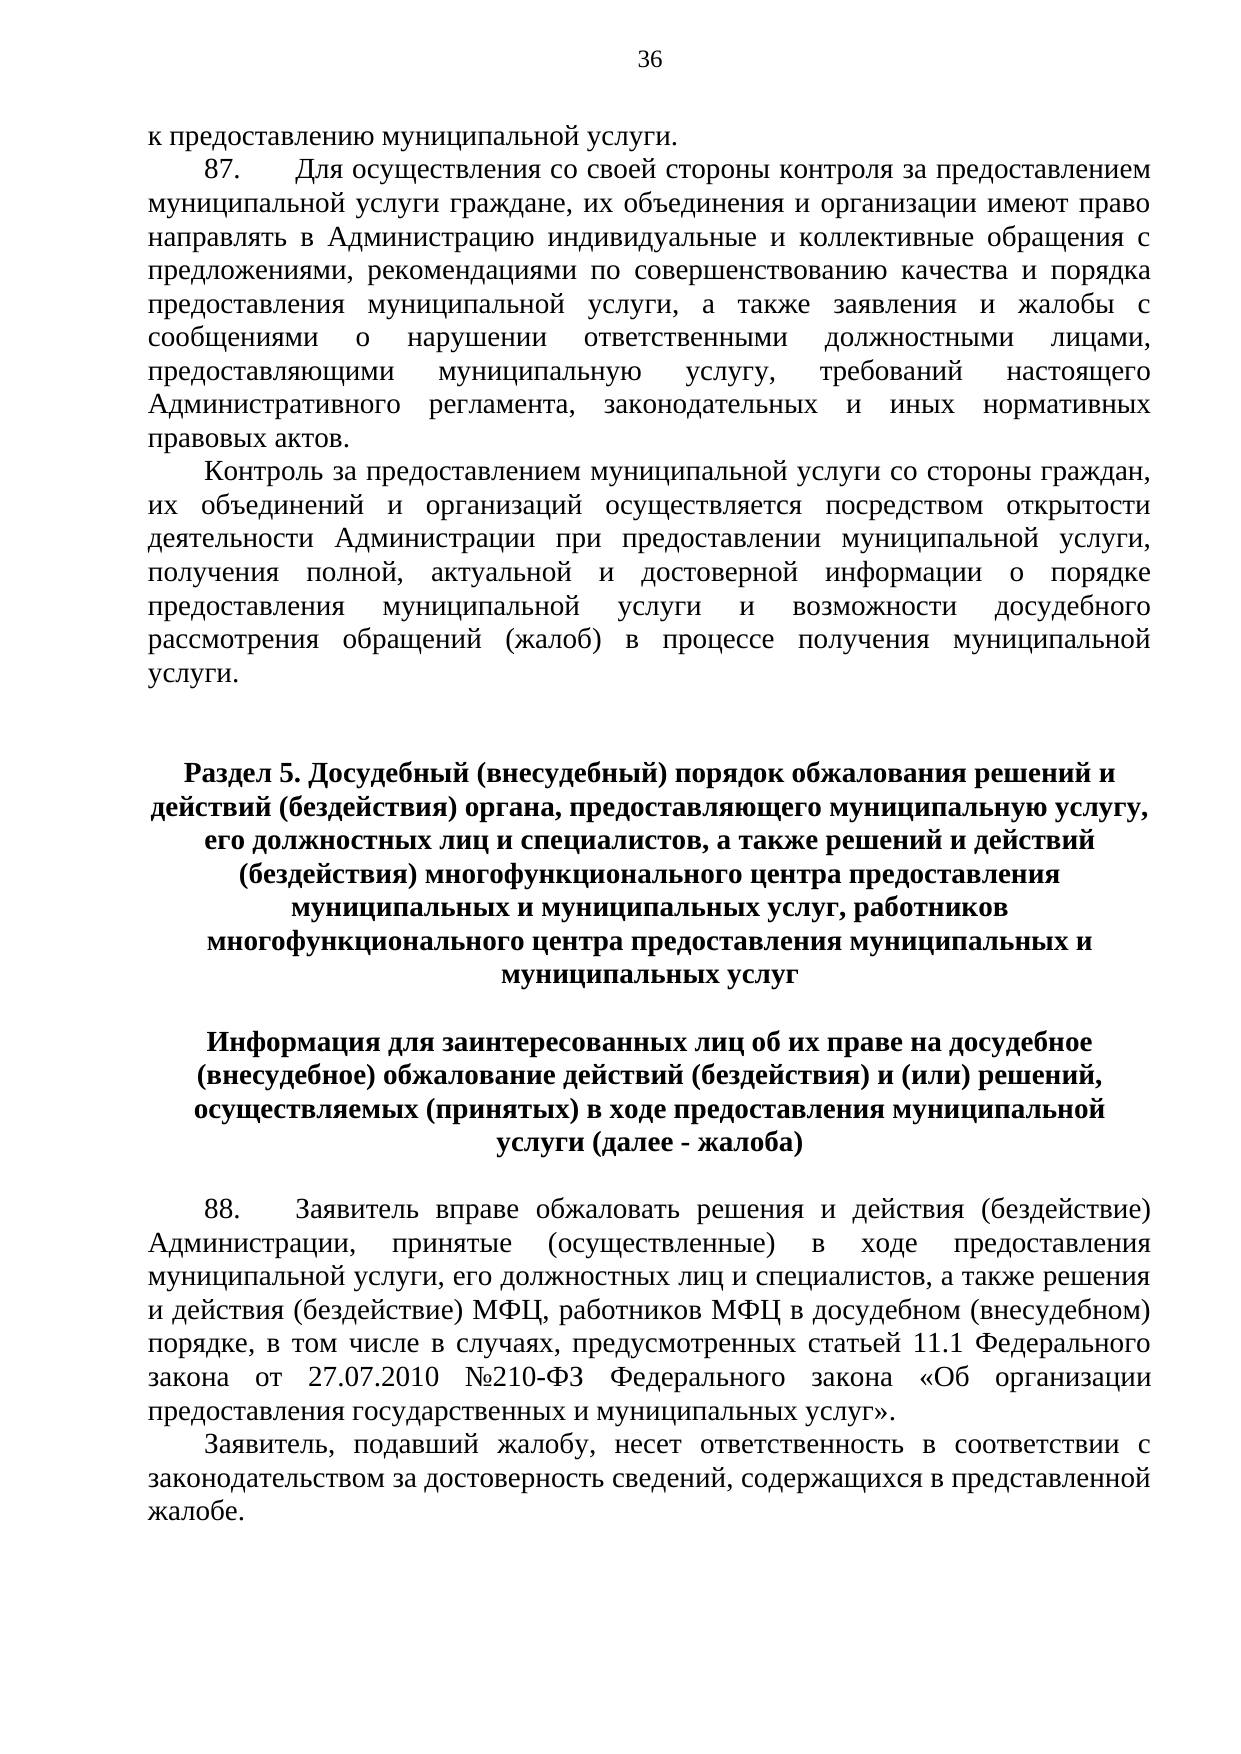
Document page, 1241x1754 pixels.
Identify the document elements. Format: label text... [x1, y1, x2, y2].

list Заявитель вправе обжаловать решения и действия (бездействие) Администрации, принятые (осуществленные) в ходе предоставления муниципальной услуги, его должностных лиц и специалистов, а также решения и действия (бездействие) МФЦ, работников МФЦ в досудебном (внесудебном) порядке, в том числе в случаях, предусмотренных статьей 11.1 Федерального закона от 27.07.2010 №210-ФЗ Федерального закона «Об организации предоставления государственных и муниципальных услуг». [148, 1191, 1152, 1426]
title Информация для заинтересованных лиц об их праве на досудебное (внесудебное) обжалование действий (бездействия) и (или) решений, [148, 1024, 1152, 1091]
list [148, 118, 1152, 152]
title Раздел 5. Досудебный (внесудебный) порядок обжалования решений и действий (бездействия) органа, предоставляющего муниципальную услугу, его должностных лиц и специалистов, а также решений и действий (бездействия) многофункционального центра предоставления муниципальных и муниципальных услуг, работников многофункционального центра предоставления муниципальных и муниципальных услуг [148, 755, 1152, 990]
text Заявитель, подавший жалобу, несет ответственность в соответствии с законодательством за достоверность сведений, содержащихся в представленной жалобе. [148, 1426, 1152, 1527]
list Для осуществления со своей стороны контроля за предоставлением муниципальной услуги граждане, их объединения и организации имеют право направлять в Администрацию индивидуальные и коллективные обращения с предложениями, рекомендациями по совершенствованию качества и порядка предоставления муниципальной услуги, а также заявления и жалобы с сообщениями о нарушении ответственными должностными лицами, предоставляющими муниципальную услугу, требований настоящего Административного регламента, законодательных и иных нормативных правовых актов. [148, 152, 1152, 453]
title осуществляемых (принятых) в ходе предоставления муниципальной услуги (далее - жалоба) [148, 1091, 1152, 1158]
text Контроль за предоставлением муниципальной услуги со стороны граждан, их объединений и организаций осуществляется посредством открытости деятельности Администрации при предоставлении муниципальной услуги, получения полной, актуальной и достоверной информации о порядке предоставления муниципальной услуги и возможности досудебного рассмотрения обращений (жалоб) в процессе получения муниципальной услуги. [148, 453, 1152, 688]
